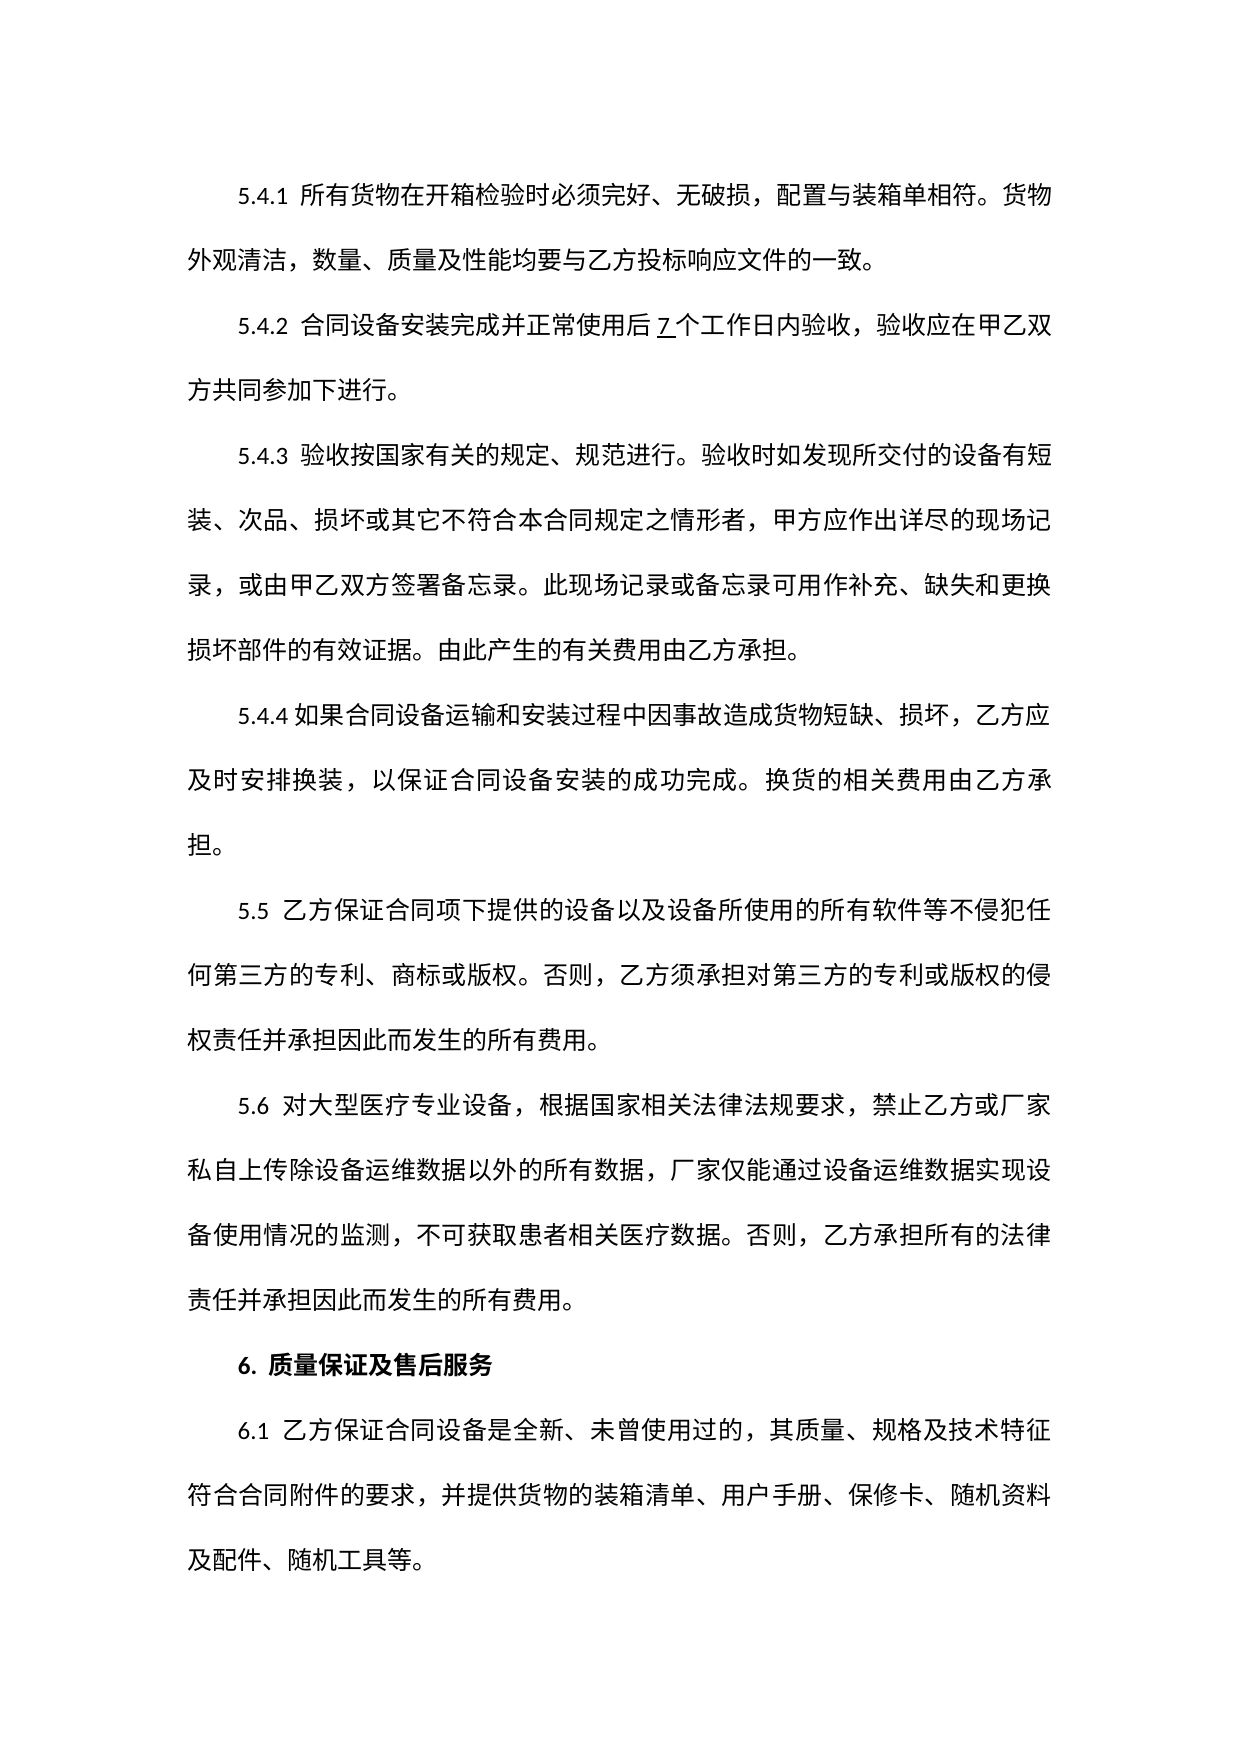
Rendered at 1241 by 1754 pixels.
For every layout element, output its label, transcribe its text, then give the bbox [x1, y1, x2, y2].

text 5.6 对大型医疗专业设备，根据国家相关法律法规要求，禁止乙方或厂家私自上传除设备运维数据以外的所有数据，厂家仅能通过设备运维数据实现设备使用情况的监测，不可获取患者相关医疗数据。否则，乙方承担所有的法律责任并承担因此而发生的所有费用。 [187, 1072, 1053, 1332]
text 6. 质量保证及售后服务 [187, 1332, 1053, 1397]
text 5.4.2 合同设备安装完成并正常使用后7 个工作日内验收，验收应在甲乙双方共同参加下进行。 [187, 292, 1053, 422]
text 5.4.1 所有货物在开箱检验时必须完好、无破损，配置与装箱单相符。货物外观清洁，数量、质量及性能均要与乙方投标响应文件的一致。 [187, 162, 1053, 292]
text 5.5 乙方保证合同项下提供的设备以及设备所使用的所有软件等不侵犯任何第三方的专利、商标或版权。否则，乙方须承担对第三方的专利或版权的侵权责任并承担因此而发生的所有费用。 [187, 877, 1053, 1072]
text 5.4.3 验收按国家有关的规定、规范进行。验收时如发现所交付的设备有短装、次品、损坏或其它不符合本合同规定之情形者，甲方应作出详尽的现场记录，或由甲乙双方签署备忘录。此现场记录或备忘录可用作补充、缺失和更换损坏部件的有效证据。由此产生的有关费用由乙方承担。 [187, 422, 1053, 682]
text 6.1 乙方保证合同设备是全新、未曾使用过的，其质量、规格及技术特征符合合同附件的要求，并提供货物的装箱清单、用户手册、保修卡、随机资料及配件、随机工具等。 [187, 1397, 1053, 1592]
text 5.4.4 如果合同设备运输和安装过程中因事故造成货物短缺、损坏，乙方应及时安排换装，以保证合同设备安装的成功完成。换货的相关费用由乙方承担。 [187, 682, 1053, 877]
